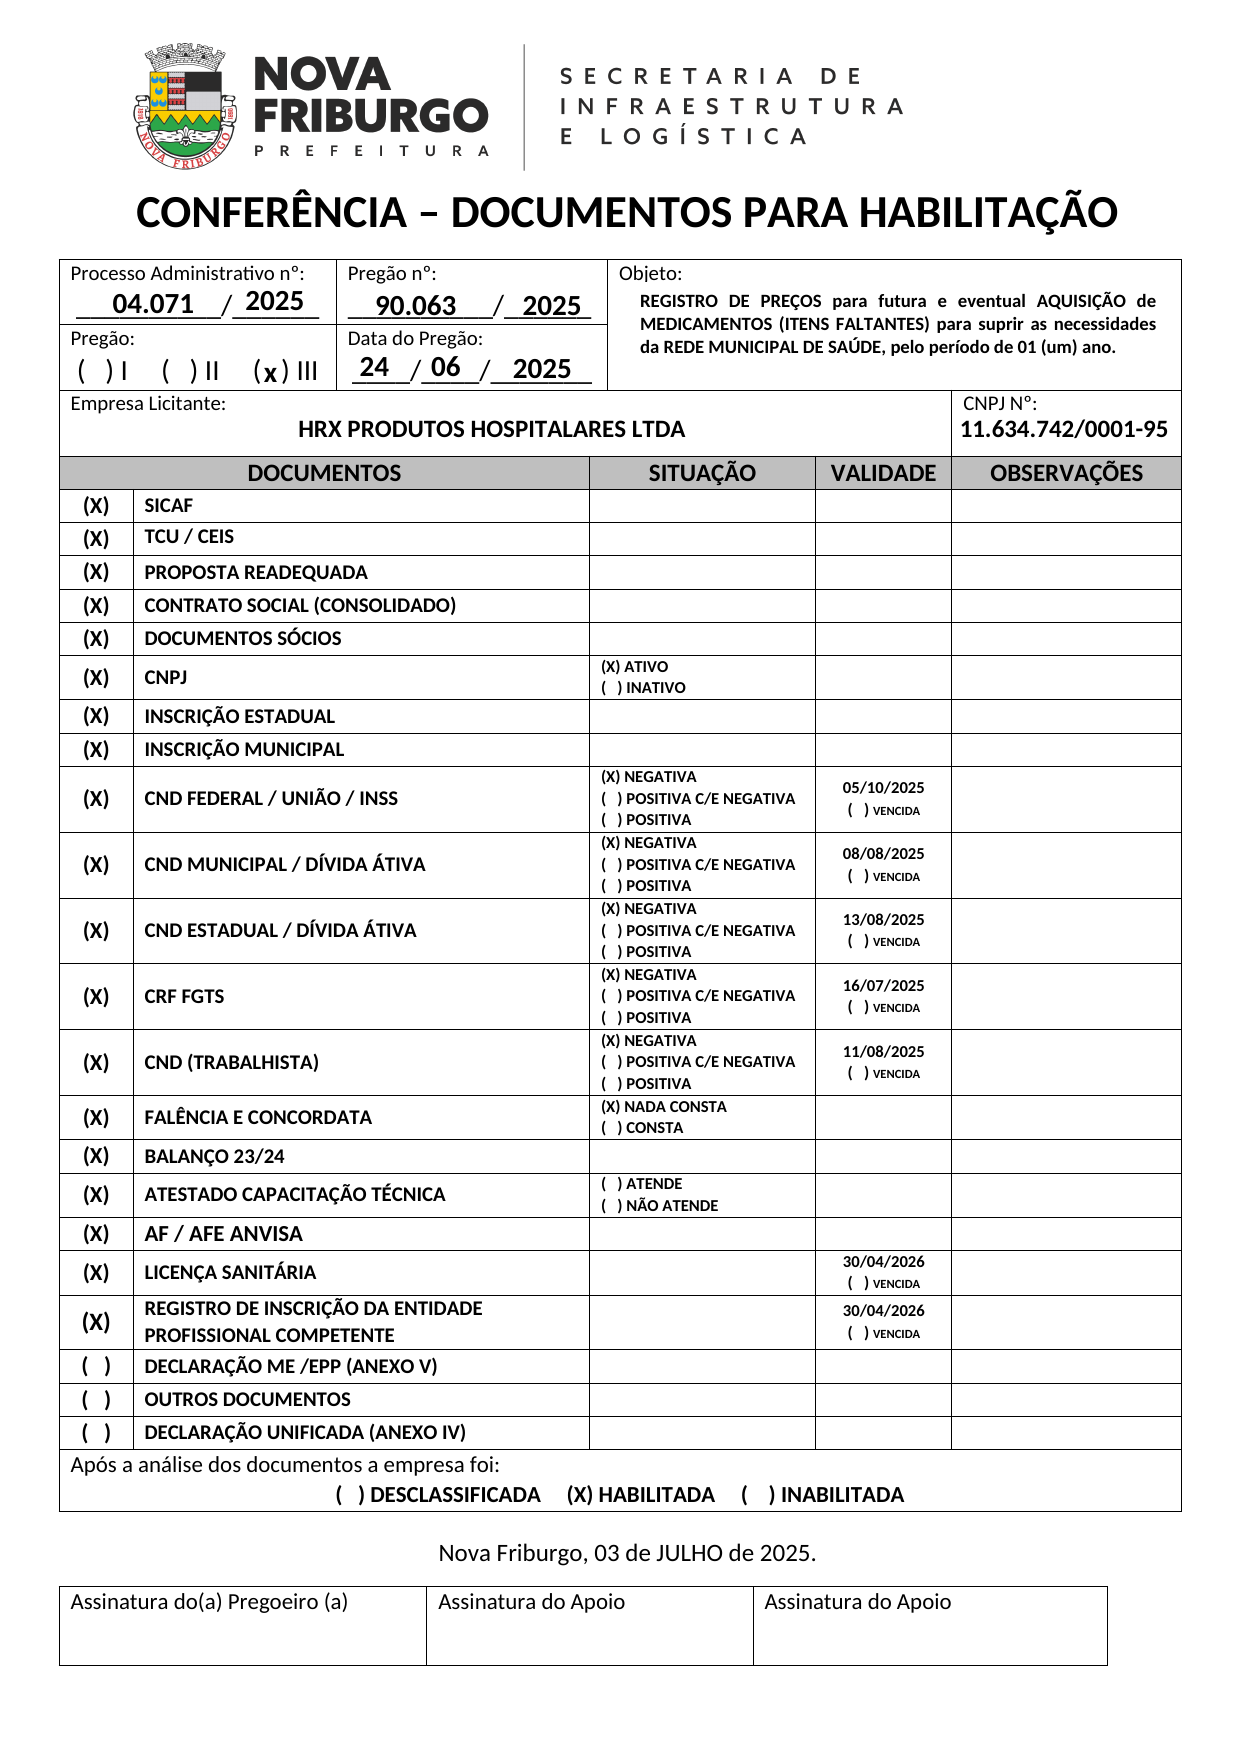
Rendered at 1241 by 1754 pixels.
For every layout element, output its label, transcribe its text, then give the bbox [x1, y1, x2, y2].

table_cell [952, 1350, 1181, 1383]
table_cell 13/08/2025 ( ) VENCIDA [816, 899, 951, 963]
table_cell (X) NADA CONSTA ( ) CONSTA [590, 1096, 815, 1139]
table_cell FALÊNCIA E CONCORDATA [134, 1096, 589, 1139]
table_cell [816, 1417, 951, 1449]
table_cell OUTROS DOCUMENTOS [134, 1384, 589, 1416]
table_cell ( ) [60, 1384, 133, 1416]
table_cell DECLARAÇÃO UNIFICADA (ANEXO IV) [134, 1417, 589, 1449]
table_cell Data do Pregão: ____/____/_______ [337, 325, 607, 389]
table_cell [816, 523, 951, 555]
table_cell DOCUMENTOS SÓCIOS [134, 623, 589, 655]
table_cell (X) [60, 1096, 133, 1139]
table_cell (X) [60, 490, 133, 522]
table_cell (X) [60, 734, 133, 766]
table_cell [952, 523, 1181, 555]
table_cell [952, 590, 1181, 622]
table_cell [952, 623, 1181, 655]
table_cell [816, 490, 951, 522]
table_cell (X) ATIVO ( ) INATIVO [590, 656, 815, 699]
table_cell [590, 1417, 815, 1449]
picture [103, 14, 943, 183]
table_cell [816, 556, 951, 588]
table_cell INSCRIÇÃO MUNICIPAL [134, 734, 589, 766]
table_header Pregão nº: __________/______ [337, 260, 607, 324]
table_cell PROPOSTA READEQUADA [134, 556, 589, 588]
table_cell [590, 590, 815, 622]
table_cell CND MUNICIPAL / DÍVIDA ÁTIVA [134, 833, 589, 897]
table_cell CND ESTADUAL / DÍVIDA ÁTIVA [134, 899, 589, 963]
table_cell [816, 1096, 951, 1139]
table_cell [816, 1174, 951, 1217]
table_cell [590, 1218, 815, 1250]
table_cell Após a análise dos documentos a empresa foi: ( ) DESCLASSIFICADA (X) HABILITADA ( ) INABILITADA [60, 1450, 1181, 1511]
table_cell [952, 556, 1181, 588]
table_cell (X) [60, 1251, 133, 1294]
table_cell (X) [60, 767, 133, 832]
table_cell Empresa Licitante: [60, 391, 951, 456]
table_cell (X) NEGATIVA ( ) POSITIVA C/E NEGATIVA ( ) POSITIVA [590, 767, 815, 832]
table_cell (X) [60, 1174, 133, 1217]
table_cell [952, 1096, 1181, 1139]
table_cell CRF FGTS [134, 964, 589, 1029]
table_cell ATESTADO CAPACITAÇÃO TÉCNICA [134, 1174, 589, 1217]
table_cell OBSERVAÇÕES [952, 457, 1181, 489]
table_cell 05/10/2025 ( ) VENCIDA [816, 767, 951, 832]
table_cell [816, 590, 951, 622]
table_cell 30/04/2026 ( ) VENCIDA [816, 1296, 951, 1349]
table_header Assinatura do Apoio [754, 1587, 1107, 1664]
table_cell [952, 899, 1181, 963]
table_cell [590, 623, 815, 655]
table_cell (X) [60, 1030, 133, 1095]
table_cell [952, 1296, 1181, 1349]
table_cell [952, 1174, 1181, 1217]
table_cell [590, 1296, 815, 1349]
table_cell 30/04/2026 ( ) VENCIDA [816, 1251, 951, 1294]
table_cell [952, 1251, 1181, 1294]
table_cell (X) [60, 590, 133, 622]
table_cell [590, 1140, 815, 1172]
table_cell [590, 1350, 815, 1383]
table_cell Pregão: ( ) I ( ) II ( ) III [60, 325, 336, 389]
table_cell [816, 1384, 951, 1416]
table_cell BALANÇO 23/24 [134, 1140, 589, 1172]
table_cell (X) [60, 700, 133, 732]
table_cell [590, 734, 815, 766]
table_cell (X) [60, 556, 133, 588]
table_cell CONTRATO SOCIAL (CONSOLIDADO) [134, 590, 589, 622]
table_cell [590, 490, 815, 522]
table_cell ( ) [60, 1350, 133, 1383]
table_cell (X) [60, 656, 133, 699]
table_cell [952, 490, 1181, 522]
text Nova Friburgo, 03 de JULHO de 2025. [103, 1537, 1152, 1567]
table_cell (X) [60, 523, 133, 555]
table_cell CNPJ [134, 656, 589, 699]
table_cell [952, 1417, 1181, 1449]
table_cell [590, 523, 815, 555]
table_cell (X) [60, 833, 133, 897]
table_header Assinatura do Apoio [427, 1587, 753, 1664]
table_cell [952, 700, 1181, 732]
table_cell [952, 656, 1181, 699]
table_cell [590, 700, 815, 732]
table_cell CND (TRABALHISTA) [134, 1030, 589, 1095]
table_cell [816, 1350, 951, 1383]
table_cell CNPJ Nº: [952, 391, 1181, 456]
table_cell [816, 656, 951, 699]
table_cell [952, 1218, 1181, 1250]
table_cell (X) [60, 1218, 133, 1250]
table_cell [952, 1140, 1181, 1172]
table_cell (X) [60, 899, 133, 963]
table_cell [952, 1384, 1181, 1416]
table_cell (X) [60, 1296, 133, 1349]
table_cell [590, 1384, 815, 1416]
table_cell AF / AFE ANVISA [134, 1218, 589, 1250]
table_cell CND FEDERAL / UNIÃO / INSS [134, 767, 589, 832]
table_header Processo Administrativo nº: __________/______ [60, 260, 336, 324]
table_cell INSCRIÇÃO ESTADUAL [134, 700, 589, 732]
table_cell [816, 623, 951, 655]
table_header Objeto: [608, 260, 1181, 389]
table_cell [816, 734, 951, 766]
table_cell [590, 1251, 815, 1294]
text CONFERÊNCIA – DOCUMENTOS PARA HABILITAÇÃO [103, 183, 1152, 239]
table_cell (X) NEGATIVA ( ) POSITIVA C/E NEGATIVA ( ) POSITIVA [590, 1030, 815, 1095]
table_cell (X) NEGATIVA ( ) POSITIVA C/E NEGATIVA ( ) POSITIVA [590, 833, 815, 897]
table_cell (X) [60, 1140, 133, 1172]
table_cell 08/08/2025 ( ) VENCIDA [816, 833, 951, 897]
table_cell [952, 767, 1181, 832]
table_cell SICAF [134, 490, 589, 522]
table_cell DECLARAÇÃO ME /EPP (ANEXO V) [134, 1350, 589, 1383]
table_cell REGISTRO DE INSCRIÇÃO DA ENTIDADE PROFISSIONAL COMPETENTE [134, 1296, 589, 1349]
table_cell ( ) [60, 1417, 133, 1449]
table_cell TCU / CEIS [134, 523, 589, 555]
table_cell [590, 556, 815, 588]
table_cell 16/07/2025 ( ) VENCIDA [816, 964, 951, 1029]
table_cell VALIDADE [816, 457, 951, 489]
table_cell [952, 734, 1181, 766]
table_cell [816, 1140, 951, 1172]
table_cell (X) [60, 964, 133, 1029]
table_cell [952, 1030, 1181, 1095]
table_cell 11/08/2025 ( ) VENCIDA [816, 1030, 951, 1095]
table_cell [952, 833, 1181, 897]
table_cell (X) [60, 623, 133, 655]
table_cell (X) NEGATIVA ( ) POSITIVA C/E NEGATIVA ( ) POSITIVA [590, 899, 815, 963]
table_cell SITUAÇÃO [590, 457, 815, 489]
table_cell DOCUMENTOS [60, 457, 589, 489]
table_cell [816, 700, 951, 732]
table_cell [816, 1218, 951, 1250]
table_cell ( ) ATENDE ( ) NÃO ATENDE [590, 1174, 815, 1217]
table_cell [952, 964, 1181, 1029]
table_cell LICENÇA SANITÁRIA [134, 1251, 589, 1294]
table_cell (X) NEGATIVA ( ) POSITIVA C/E NEGATIVA ( ) POSITIVA [590, 964, 815, 1029]
table_header Assinatura do(a) Pregoeiro (a) [60, 1587, 426, 1664]
